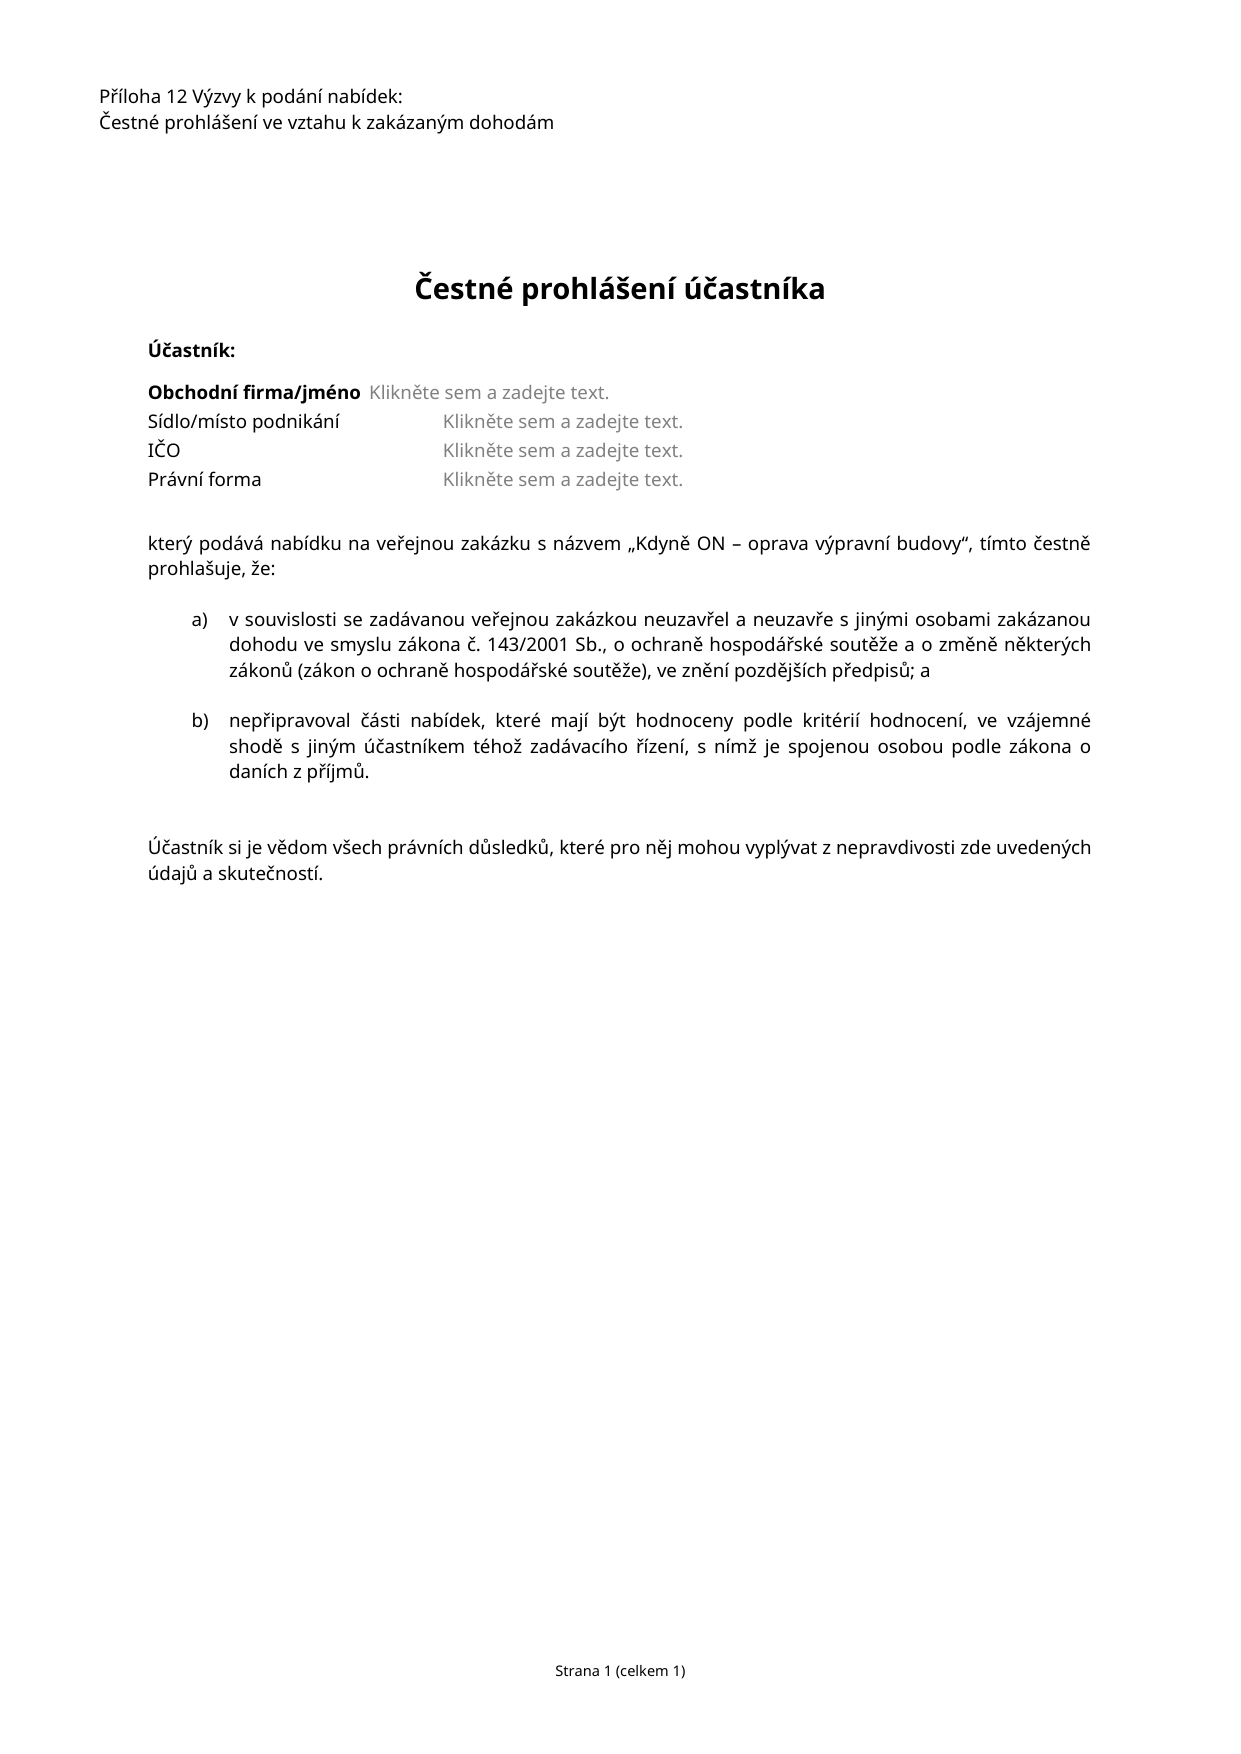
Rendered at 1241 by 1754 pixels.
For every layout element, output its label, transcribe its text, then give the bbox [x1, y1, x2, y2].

text Účastník si je vědom všech právních důsledků, které pro něj mohou vyplývat z nepravdivosti zde uvedených údajů a skutečností. [148, 835, 1093, 886]
list v souvislosti se zadávanou veřejnou zakázkou neuzavřel a neuzavře s jinými osobami zakázanou dohodu ve smyslu zákona č. 143/2001 Sb., o ochraně hospodářské soutěže a o změně některých zákonů (zákon o ochraně hospodářské soutěže), ve znění pozdějších předpisů; a [191, 606, 1093, 683]
list nepřipravoval části nabídek, které mají být hodnoceny podle kritérií hodnocení, ve vzájemné shodě s jiným účastníkem téhož zadávacího řízení, s nímž je spojenou osobou podle zákona o daních z příjmů. [191, 708, 1093, 784]
text IČO [148, 434, 1093, 463]
text Právní forma [148, 463, 1093, 492]
text Sídlo/místo podnikání [148, 405, 1093, 434]
text který podává nabídku na veřejnou zakázku s názvem „Kdyně ON – oprava výpravní budovy“, tímto čestně prohlašuje, že: [148, 530, 1093, 581]
text Účastník: [148, 333, 1093, 364]
title Čestné prohlášení účastníka [148, 268, 1093, 308]
text Obchodní firma/jméno [148, 376, 1093, 405]
